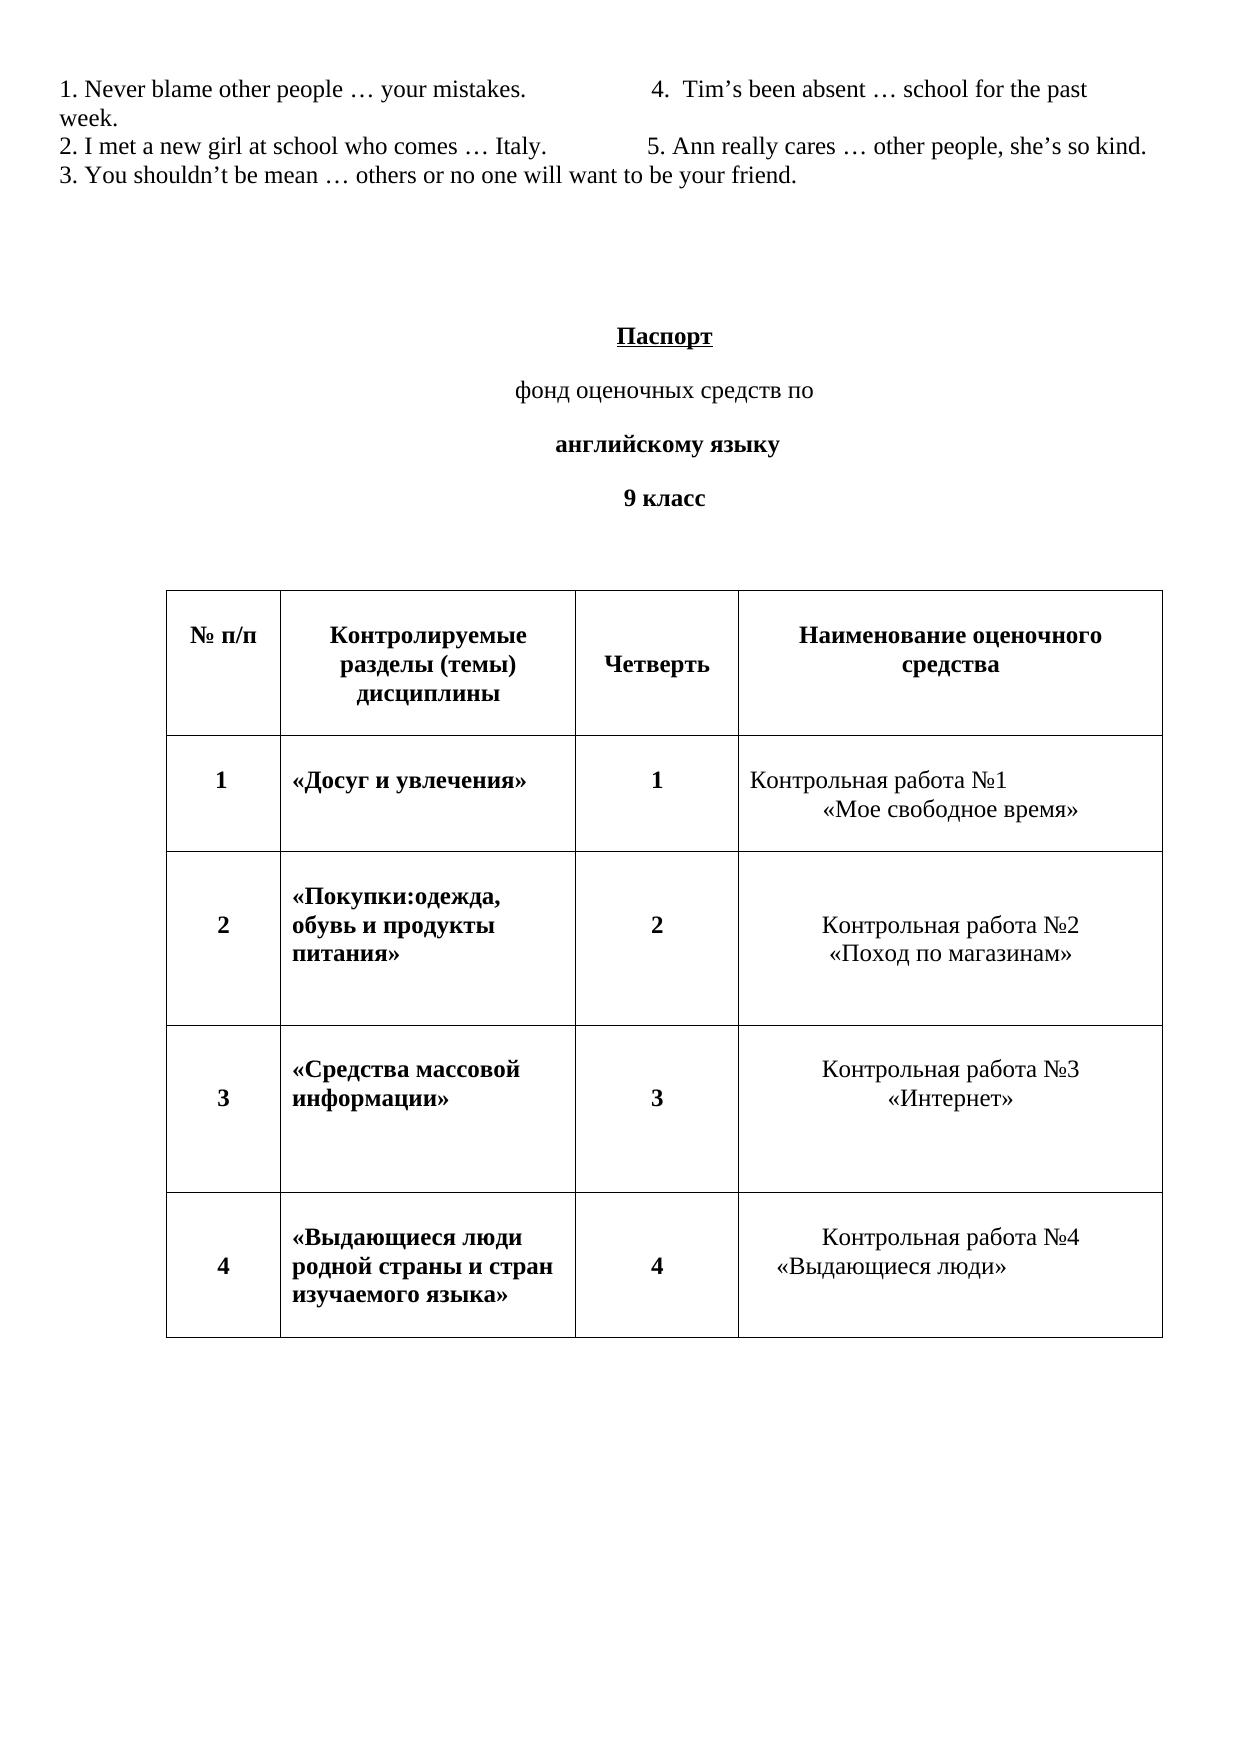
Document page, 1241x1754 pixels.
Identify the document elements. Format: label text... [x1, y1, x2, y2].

table_cell 1 [576, 736, 738, 851]
table_cell 2 [576, 852, 738, 1025]
table_cell Контрольная работа №4 «Выдающиеся люди» [739, 1193, 1162, 1337]
table_cell Контрольная работа №2 «Поход по магазинам» [739, 852, 1162, 1025]
table_cell «Средства массовой информации» [281, 1026, 575, 1192]
text 3. You shouldn’t be mean … others or no one will want to be your friend. [59, 160, 1152, 189]
text английскому языку [177, 429, 1152, 457]
text Паспорт [177, 321, 1152, 350]
table_cell 2 [167, 852, 280, 1025]
table_cell 4 [576, 1193, 738, 1337]
table_cell 1 [167, 736, 280, 851]
text 2. I met a new girl at school who comes … Italy. 5. Ann really cares … other people, she’s so kind. [59, 131, 1152, 160]
table_header № п/п [167, 591, 280, 735]
table_header Четверть [576, 591, 738, 735]
table_header Наименование оценочного средства [739, 591, 1162, 735]
text 1. Never blame other people … your mistakes. 4. Tim’s been absent … school for the past week. [59, 74, 1152, 131]
table_cell «Выдающиеся люди родной страны и стран изучаемого языка» [281, 1193, 575, 1337]
table_cell 4 [167, 1193, 280, 1337]
text 9 класс [177, 483, 1152, 511]
table_cell Контрольная работа №1 «Мое свободное время» [739, 736, 1162, 851]
table_cell 3 [167, 1026, 280, 1192]
table_cell Контрольная работа №3 «Интернет» [739, 1026, 1162, 1192]
table_header Контролируемые разделы (темы) дисциплины [281, 591, 575, 735]
table_cell 3 [576, 1026, 738, 1192]
table_cell «Покупки:одежда, обувь и продукты питания» [281, 852, 575, 1025]
table_cell «Досуг и увлечения» [281, 736, 575, 851]
text фонд оценочных средств по [177, 375, 1152, 404]
